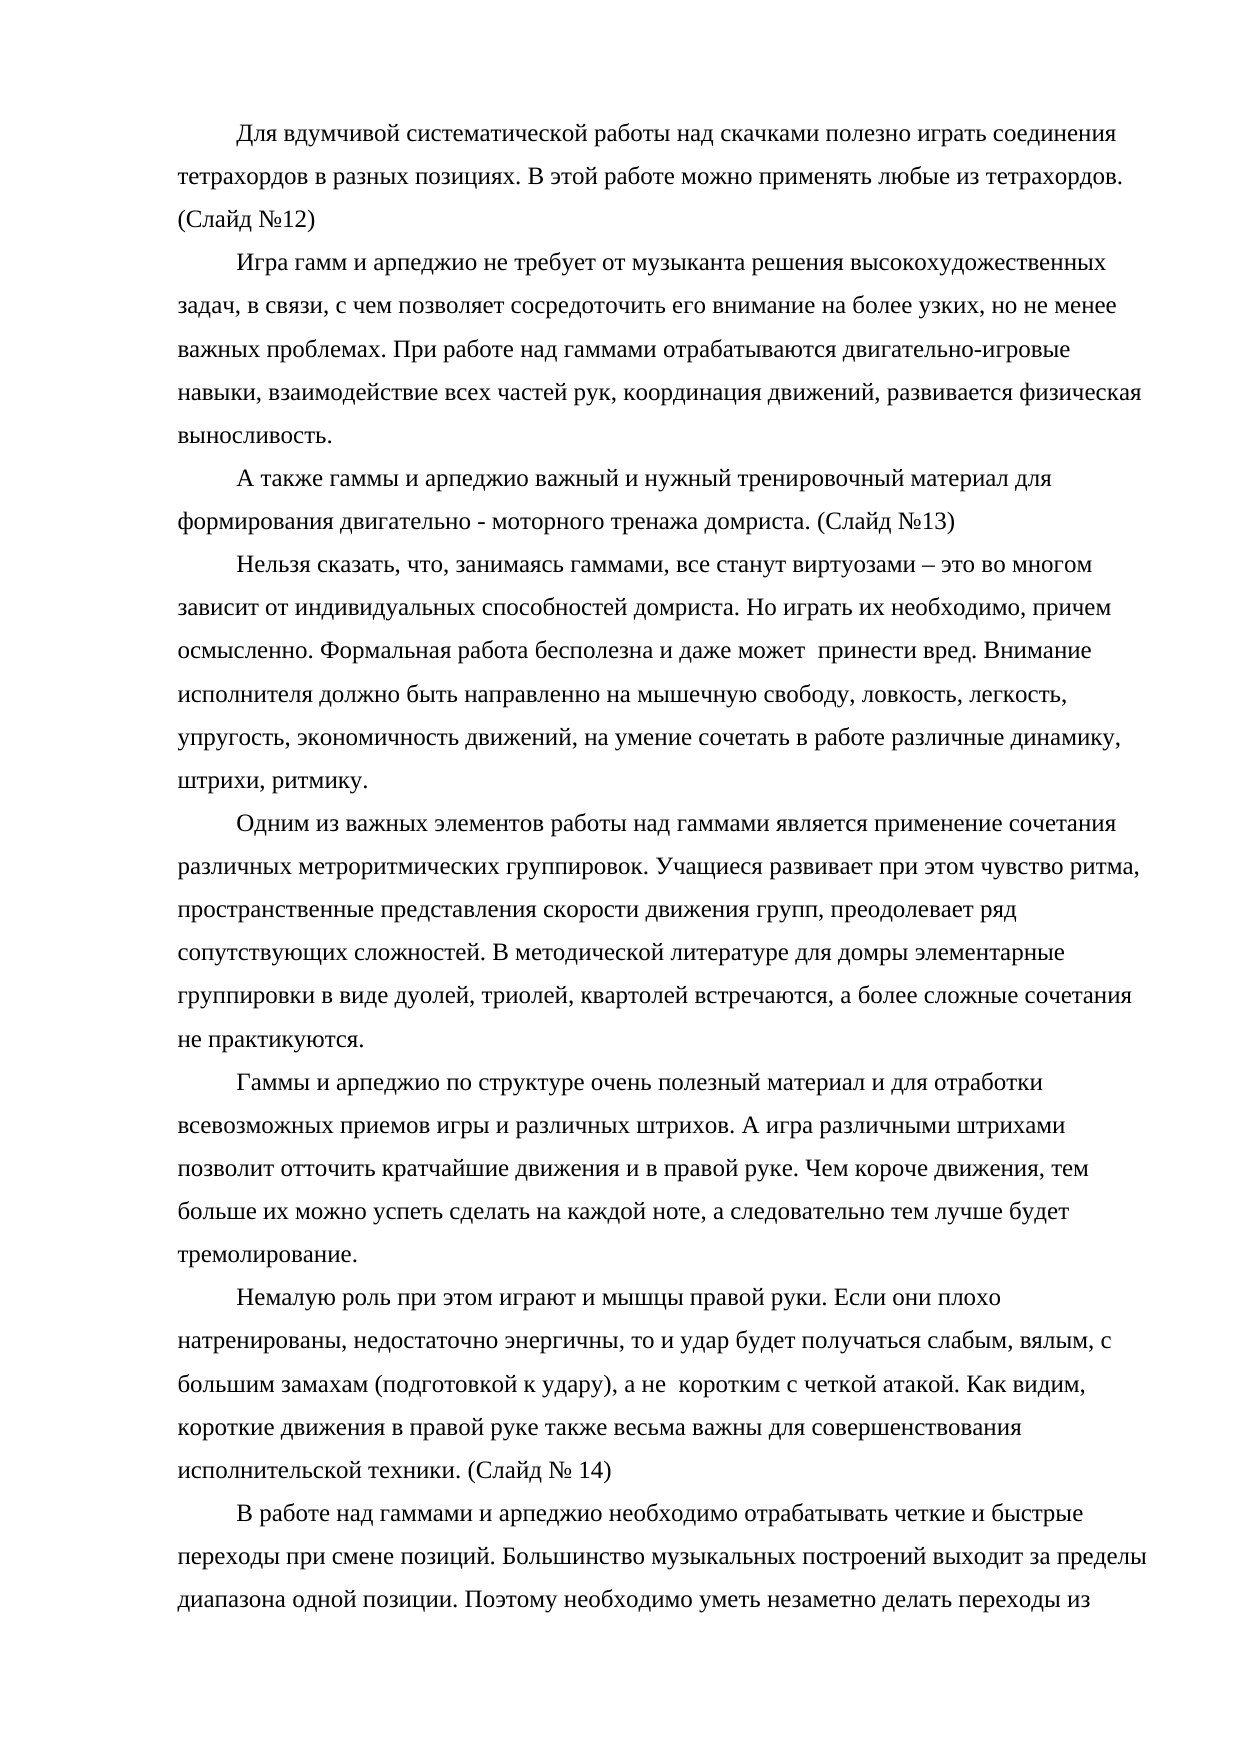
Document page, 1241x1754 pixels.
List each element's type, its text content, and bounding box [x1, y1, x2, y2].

text Одним из важных элементов работы над гаммами является применение сочетания различных метроритмических группировок. Учащиеся развивает при этом чувство ритма, пространственные представления скорости движения групп, преодолевает ряд сопутствующих сложностей. В методической литературе для домры элементарные группировки в виде дуолей, триолей, квартолей встречаются, а более сложные сочетания не практикуются. [177, 808, 1152, 1052]
text Игра гамм и арпеджио не требует от музыканта решения высокохудожественных задач, в связи, с чем позволяет сосредоточить его внимание на более узких, но не менее важных проблемах. При работе над гаммами отрабатываются двигательно-игровые навыки, взаимодействие всех частей рук, координация движений, развивается физическая выносливость. [177, 247, 1152, 449]
text Гаммы и арпеджио по структуре очень полезный материал и для отработки всевозможных приемов игры и различных штрихов. А игра различными штрихами позволит отточить кратчайшие движения и в правой руке. Чем короче движения, тем больше их можно успеть сделать на каждой ноте, а следовательно тем лучше будет тремолирование. [177, 1067, 1152, 1268]
text Немалую роль при этом играют и мышцы правой руки. Если они плохо натренированы, недостаточно энергичны, то и удар будет получаться слабым, вялым, с большим замахам (подготовкой к удару), а не коротким с четкой атакой. Как видим, короткие движения в правой руке также весьма важны для совершенствования исполнительской техники. (Слайд № 14) [177, 1282, 1152, 1484]
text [177, 1498, 1152, 1613]
text Нельзя сказать, что, занимаясь гаммами, все станут виртуозами – это во многом зависит от индивидуальных способностей домриста. Но играть их необходимо, причем осмысленно. Формальная работа бесполезна и даже может принести вред. Внимание исполнителя должно быть направленно на мышечную свободу, ловкость, легкость, упругость, экономичность движений, на умение сочетать в работе различные динамику, штрихи, ритмику. [177, 549, 1152, 794]
text Для вдумчивой систематической работы над скачками полезно играть соединения тетрахордов в разных позициях. В этой работе можно применять любые из тетрахордов. (Слайд №12) [177, 118, 1152, 233]
text А также гаммы и арпеджио важный и нужный тренировочный материал для формирования двигательно - моторного тренажа домриста. (Слайд №13) [177, 463, 1152, 535]
